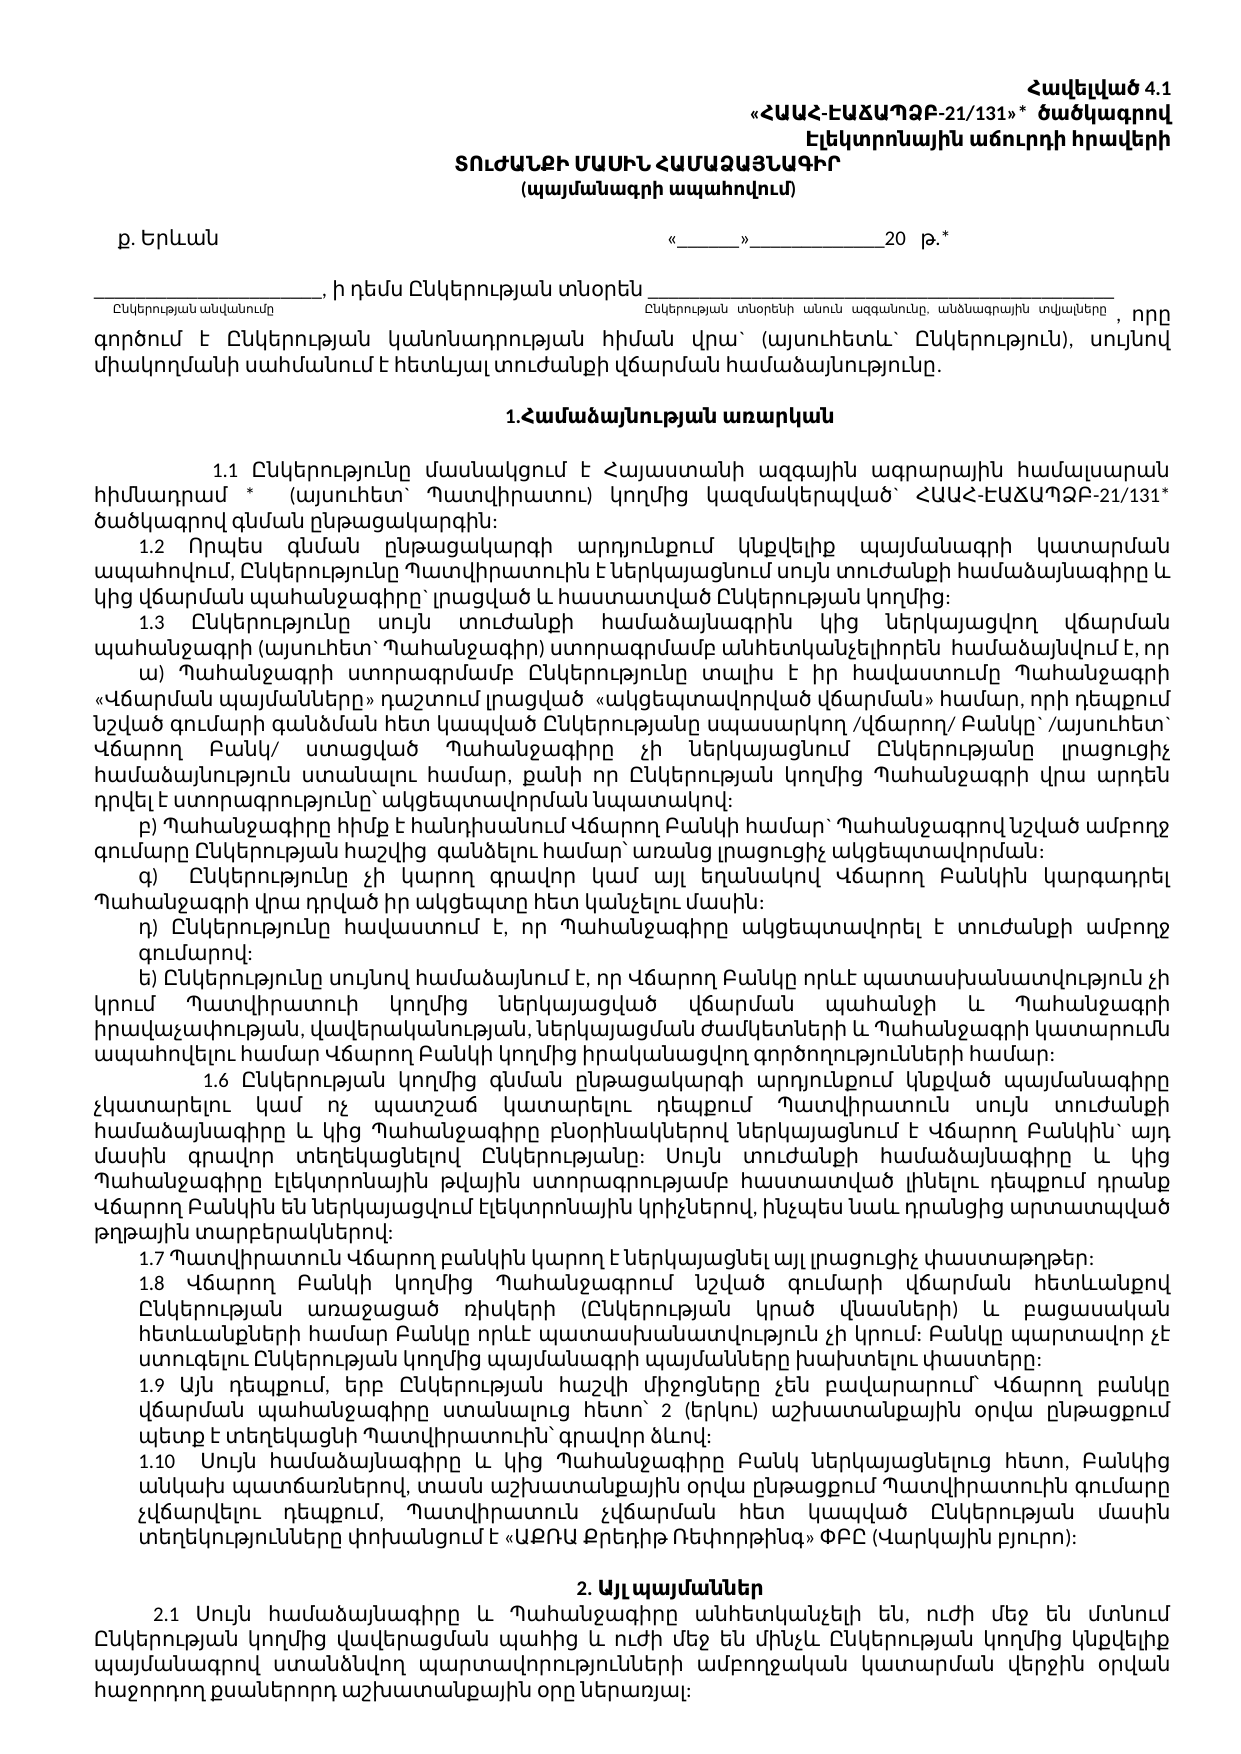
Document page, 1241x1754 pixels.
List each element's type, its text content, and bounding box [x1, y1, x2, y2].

text 1.Համաձայնության առարկան [169, 403, 1171, 428]
text 2.1 Սույն համաձայնագիրը և Պահանջագիրը անհետկանչելի են, ուժի մեջ են մտնում Ընկերության կողմից վավերացման պահից և ուժի մեջ են մինչև Ընկերության կողմից կնքվելիք պայմանագրով ստանձնվող պարտավորությունների ամբողջական կատարման վերջին օրվան հաջորդող քսաներորդ աշխատանքային օրը ներառյալ: [94, 1601, 1171, 1702]
text 1.9 Այն դեպքում, երբ Ընկերության հաշվի միջոցները չեն բավարարում՝ Վճարող բանկը վճարման պահանջագիրը ստանալուց հետո՝ 2 (երկու) աշխատանքային օրվա ընթացքում պետք է տեղեկացնի Պատվիրատուին՝ գրավոր ձևով: [138, 1372, 1171, 1448]
text 1.10 Սույն համաձայնագիրը և կից Պահանջագիրը Բանկ ներկայացնելուց հետո, Բանկից անկախ պատճառներով, տասն աշխատանքային օրվա ընթացքում Պատվիրատուին գումարը չվճարվելու դեպքում, Պատվիրատուն չվճարման հետ կապված Ընկերության մասին տեղեկությունները փոխանցում է «ԱՔՌԱ Քրեդիթ Ռեփորթինգ» ՓԲԸ (Վարկային բյուրո): [138, 1448, 1171, 1550]
text 1.2 Որպես գնման ընթացակարգի արդյունքում կնքվելիք պայմանագրի կատարման ապահովում, Ընկերությունը Պատվիրատուին է ներկայացնում սույն տուժանքի համաձայնագիրը և կից վճարման պահանջագիրը` լրացված և հաստատված Ընկերության կողմից: [94, 533, 1171, 609]
text դ) Ընկերությունը հավաստում է, որ Պահանջագիրը ակցեպտավորել է տուժանքի ամբողջ գումարով: [138, 914, 1171, 965]
text 1.3 Ընկերությունը սույն տուժանքի համաձայնագրին կից ներկայացվող վճարման պահանջագրի (այսուհետ` Պահանջագիր) ստորագրմամբ անհետկանչելիորեն համաձայնվում է, որ [94, 609, 1171, 660]
text 2. Այլ պայմաններ [169, 1575, 1171, 1601]
text Ընկերության անվանումը Ընկերության տնօրենի անուն ազգանունը, անձնագրային տվյալները , որը գործում է Ընկերության կանոնադրության հիման վրա` (այսուհետև` Ընկերություն), սույնով միակողմանի սահմանում է հետևյալ տուժանքի վճարման համաձայնությունը. [94, 301, 1171, 377]
text ք. Երևան «______»_____________20 թ.* [94, 225, 1171, 250]
text 1.8 Վճարող Բանկի կողմից Պահանջագրում նշված գումարի վճարման հետևանքով Ընկերության առաջացած ռիսկերի (Ընկերության կրած վնասների) և բացասական հետևանքների համար Բանկը որևէ պատասխանատվություն չի կրում: Բանկը պարտավոր չէ ստուգելու Ընկերության կողմից պայմանագրի պայմանները խախտելու փաստերը: [138, 1270, 1171, 1372]
text ե) Ընկերությունը սույնով համաձայնում է, որ Վճարող Բանկը որևէ պատասխանատվություն չի կրում Պատվիրատուի կողմից ներկայացված վճարման պահանջի և Պահանջագրի իրավաչափության, վավերականության, ներկայացման ժամկետների և Պահանջագրի կատարումն ապահովելու համար Վճարող Բանկի կողմից իրականացվող գործողությունների համար: [94, 965, 1171, 1067]
text 1.7 Պատվիրատուն Վճարող բանկին կարող է ներկայացնել այլ լրացուցիչ փաստաթղթեր: [138, 1245, 1171, 1270]
text ա) Պահանջագրի ստորագրմամբ Ընկերությունը տալիս է իր հավաստումը Պահանջագրի «Վճարման պայմանները» դաշտում լրացված «ակցեպտավորված վճարման» համար, որի դեպքում նշված գումարի գանձման հետ կապված Ընկերությանը սպասարկող /վճարող/ Բանկը` /այսուհետ` Վճարող Բանկ/ ստացված Պահանջագիրը չի ներկայացնում Ընկերությանը լրացուցիչ համաձայնություն ստանալու համար, քանի որ Ընկերության կողմից Պահանջագրի վրա արդեն դրվել է ստորագրությունը՝ ակցեպտավորման նպատակով: [94, 660, 1171, 813]
text (պայմանագրի ապահովում) [94, 177, 1171, 199]
text Հավելված 4.1 [94, 75, 1171, 100]
text 1.1 Ընկերությունը մասնակցում է Հայաստանի ազգային ագրարային համալսարան հիմնադրամ * (այսուհետ` Պատվիրատու) կողմից կազմակերպված` ՀԱԱՀ-ԷԱՃԱՊՁԲ-21/131* ծածկագրով գնման ընթացակարգին: [94, 457, 1171, 533]
text 1.6 Ընկերության կողմից գնման ընթացակարգի արդյունքում կնքված պայմանագիրը չկատարելու կամ ոչ պատշաճ կատարելու դեպքում Պատվիրատուն սույն տուժանքի համաձայնագիրը և կից Պահանջագիրը բնօրինակներով ներկայացնում է Վճարող Բանկին` այդ մասին գրավոր տեղեկացնելով Ընկերությանը: Սույն տուժանքի համաձայնագիրը և կից Պահանջագիրը էլեկտրոնային թվային ստորագրությամբ հաստատված լինելու դեպքում դրանք Վճարող Բանկին են ներկայացվում էլեկտրոնային կրիչներով, ինչպես նաև դրանցից արտատպված թղթային տարբերակներով: [94, 1067, 1171, 1245]
text բ) Պահանջագիրը հիմք է հանդիսանում Վճարող Բանկի համար` Պահանջագրով նշված ամբողջ գումարը Ընկերության հաշվից գանձելու համար՝ առանց լրացուցիչ ակցեպտավորման: [94, 813, 1171, 864]
text «ՀԱԱՀ-ԷԱՃԱՊՁԲ-21/131»* ծածկագրով [94, 100, 1171, 126]
text Էլեկտրոնային աճուրդի հրավերի [94, 126, 1171, 151]
text ______________________, ի դեմս Ընկերության տնօրեն _____________________________________________ [94, 276, 1171, 301]
text գ) Ընկերությունը չի կարող գրավոր կամ այլ եղանակով Վճարող Բանկին կարգադրել Պահանջագրի վրա դրված իր ակցեպտը հետ կանչելու մասին: [94, 864, 1171, 914]
text ՏՈւԺԱՆՔԻ ՄԱՍԻՆ ՀԱՄԱՁԱՅՆԱԳԻՐ [94, 151, 1171, 177]
